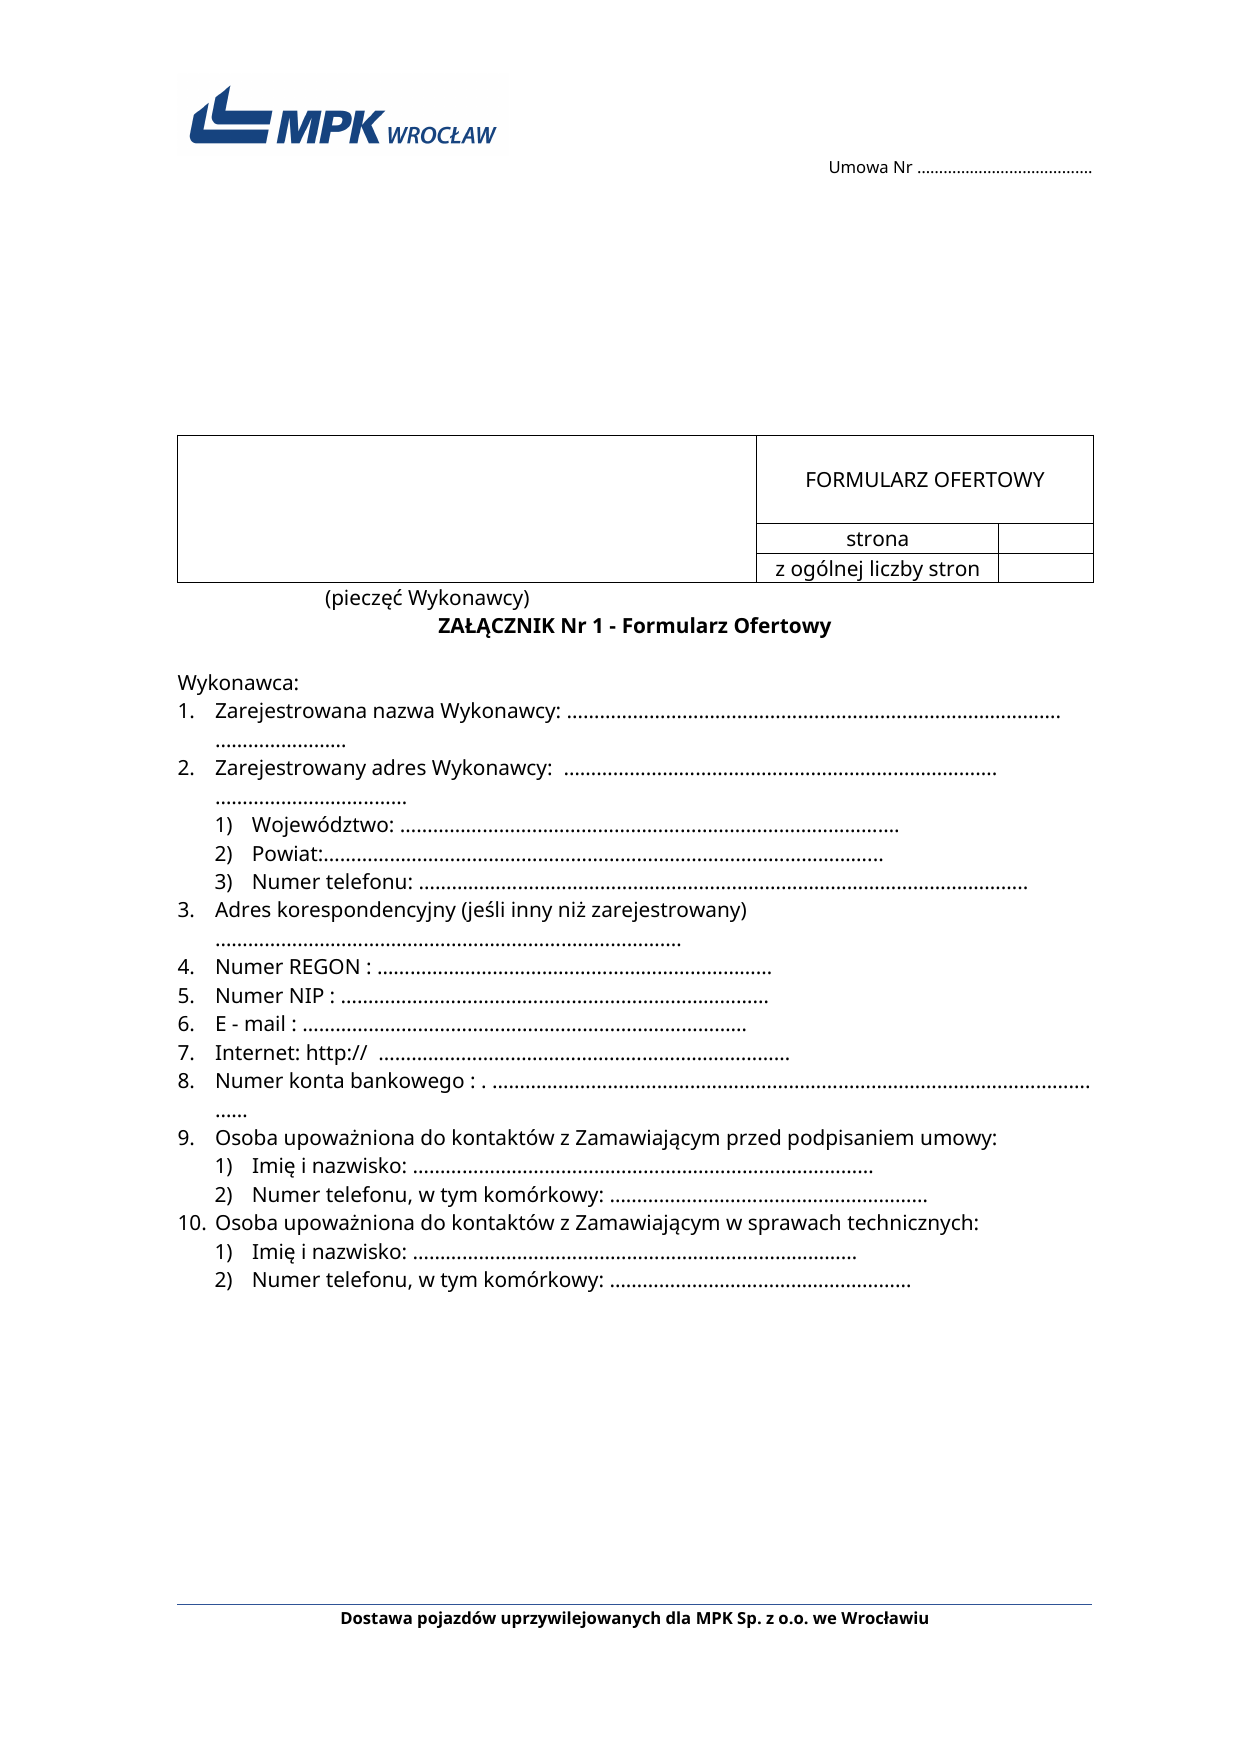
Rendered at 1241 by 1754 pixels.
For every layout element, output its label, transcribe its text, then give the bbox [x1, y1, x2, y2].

list Imię i nazwisko: ……………………………………………………………………… [214, 1237, 1092, 1265]
table_header FORMULARZ OFERTOWY [757, 436, 1093, 523]
list Numer REGON : ……………………………………………………………… [177, 952, 1092, 981]
list Zarejestrowana nazwa Wykonawcy: ……………………………………………………..……………………….…………………… [177, 697, 1092, 753]
list Osoba upoważniona do kontaktów z Zamawiającym w sprawach technicznych: [177, 1208, 1092, 1237]
list Imię i nazwisko: ………………………………………………………………………… [214, 1152, 1092, 1180]
list Zarejestrowany adres Wykonawcy: …………………………………………………………………….………………………..…… [177, 753, 1092, 810]
list E - mail : ……………………………………………………………………… [177, 1009, 1092, 1038]
list Numer konta bankowego : . ……………………………………………………………………………………………….…… [177, 1066, 1092, 1123]
table_cell strona [757, 524, 998, 553]
list Adres korespondencyjny (jeśli inny niż zarejestrowany) ……………………………………………………………………….… [177, 896, 1092, 952]
list Numer telefonu: …………………………………………………………………………………….………….. [214, 867, 1092, 896]
list Numer telefonu, w tym komórkowy: …………………………………….………… [214, 1265, 1092, 1294]
list Województwo: ………………………………………………………………………………. [214, 810, 1092, 839]
list Internet: http:// ………………………………………………………………… [177, 1038, 1092, 1066]
list Numer telefonu, w tym komórkowy: …………………………………….…………… [214, 1180, 1092, 1208]
list Osoba upoważniona do kontaktów z Zamawiającym przed podpisaniem umowy: [177, 1123, 1092, 1152]
picture [177, 73, 509, 156]
list Powiat:………………………………………………………………………………………... [214, 839, 1092, 867]
table_cell [999, 554, 1093, 582]
list Numer NIP : …………………………………………………………………… [177, 981, 1092, 1009]
text (pieczęć Wykonawcy) [251, 583, 1092, 612]
table_cell z ogólnej liczby stron [757, 554, 998, 582]
table_header [178, 436, 756, 582]
text Wykonawca: [177, 668, 1092, 697]
text ZAŁĄCZNIK Nr 1 - Formularz Ofertowy [177, 612, 1092, 640]
table_cell [999, 524, 1093, 553]
